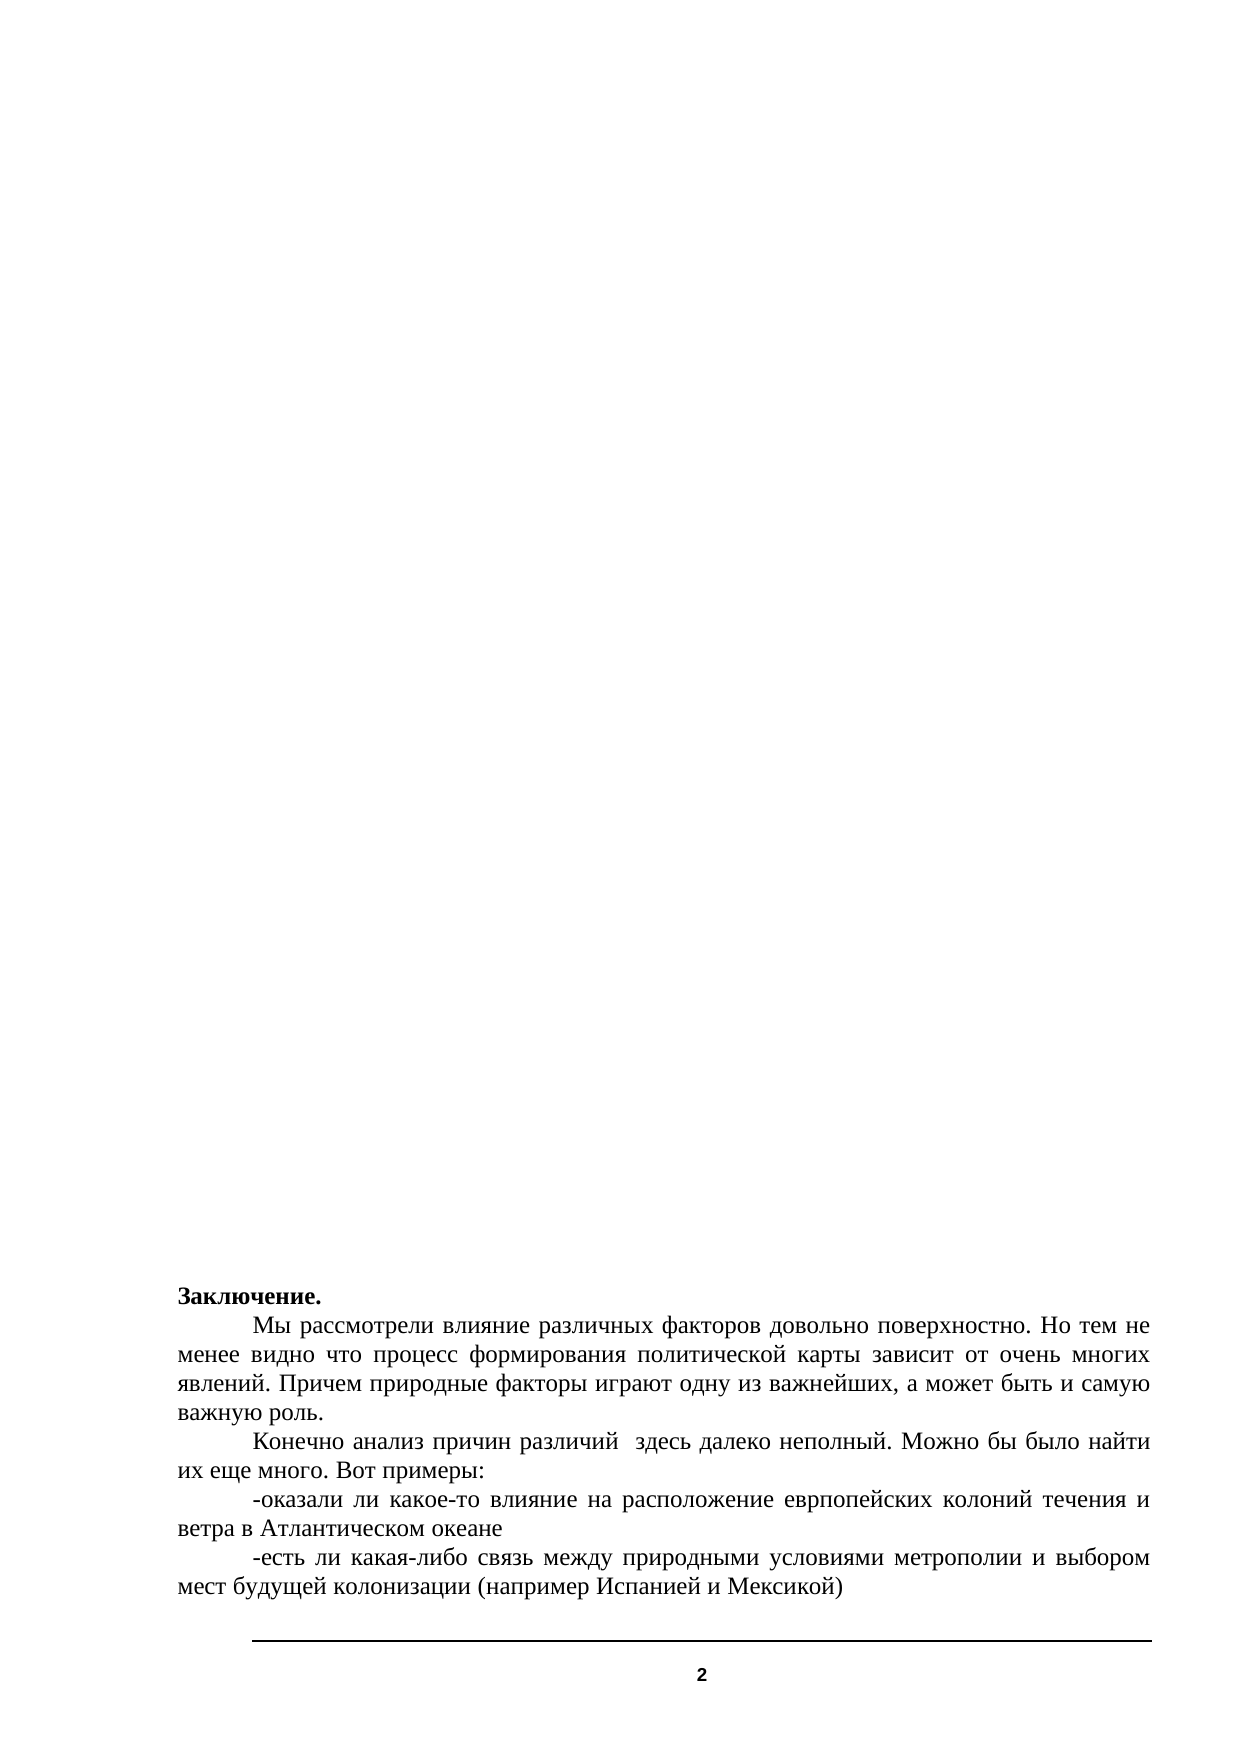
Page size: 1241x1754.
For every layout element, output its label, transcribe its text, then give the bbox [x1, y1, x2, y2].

text Конечно анализ причин различий здесь далеко неполный. Можно бы было найти их еще много. Вот примеры: [177, 1426, 1152, 1484]
text -оказали ли какое-то влияние на расположение еврпопейских колоний течения и ветра в Атлантическом океане [177, 1484, 1152, 1542]
text Заключение. [177, 1281, 1152, 1310]
text Мы рассмотрели влияние различных факторов довольно поверхностно. Но тем не менее видно что процесс формирования политической карты зависит от очень многих явлений. Причем природные факторы играют одну из важнейших, а может быть и самую важную роль. [177, 1310, 1152, 1426]
text -есть ли какая-либо связь между природными условиями метрополии и выбором мест будущей колонизации (например Испанией и Мексикой) [177, 1542, 1152, 1600]
